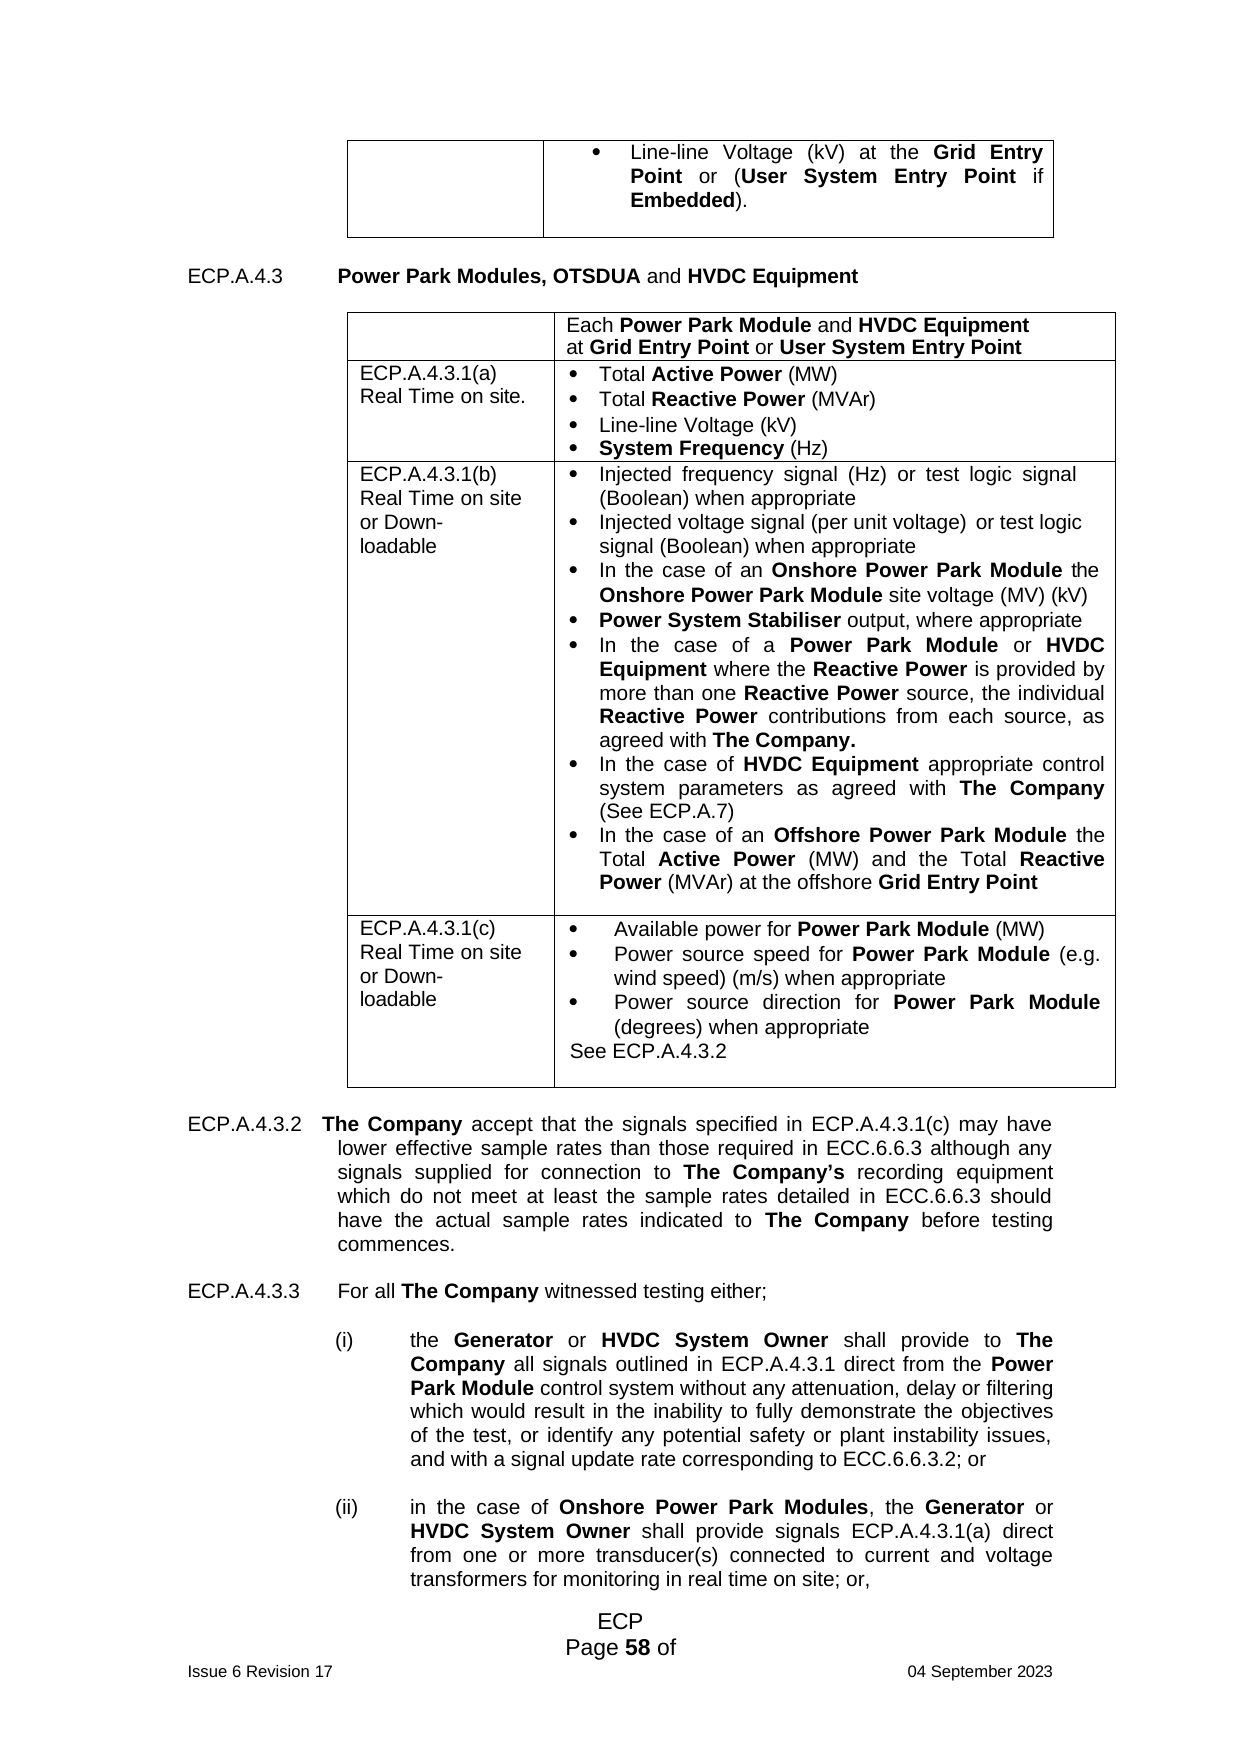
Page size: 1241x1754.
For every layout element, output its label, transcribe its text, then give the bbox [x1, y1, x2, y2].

list the Generator or HVDC System Owner shall provide to The Company all signals outlined in ECP.A.4.3.1 direct from the Power Park Module control system without any attenuation, delay or filtering which would result in the inability to fully demonstrate the objectives of the test, or identify any potential safety or plant instability issues, and with a signal update rate corresponding to ECC.6.6.3.2; or [335, 1327, 1053, 1471]
table_header Line-line Voltage (kV) at the Grid Entry Point or (User System Entry Point if Embedded). [544, 141, 1053, 237]
table_cell Injected frequency signal (Hz) or test logic signal (Boolean) when appropriate Injected voltage signal (per unit voltage) or test logic signal (Boolean) when appropriate In the case of an Onshore Power Park Module the Onshore Power Park Module site voltage (MV) (kV) Power System Stabiliser output, where appropriate In the case of a Power Park Module or HVDC Equipment where the Reactive Power is provided by more than one Reactive Power source, the individual Reactive Power contributions from each source, as agreed with The Company. In the case of HVDC Equipment appropriate control system parameters as agreed with The Company (See ECP.A.7) In the case of an Offshore Power Park Module the Total Active Power (MW) and the Total Reactive Power (MVAr) at the offshore Grid Entry Point [555, 462, 1115, 915]
table_header Each Power Park Module and HVDC Equipment at Grid Entry Point or User System Entry Point [555, 313, 1115, 360]
table_cell ECP.A.4.3.1(b) Real Time on site or Down- loadable [348, 462, 554, 915]
table_cell Available power for Power Park Module (MW) Power source speed for Power Park Module (e.g. wind speed) (m/s) when appropriate Power source direction for Power Park Module (degrees) when appropriate See ECP.A.4.3.2 [555, 916, 1115, 1087]
text ECP.A.4.3 Power Park Modules, OTSDUA and HVDC Equipment [187, 264, 1209, 288]
table_cell ECP.A.4.3.1(c) Real Time on site or Down- loadable [348, 916, 554, 1087]
table_cell ECP.A.4.3.1(a) Real Time on site. [348, 361, 554, 461]
list in the case of Onshore Power Park Modules, the Generator or HVDC System Owner shall provide signals ECP.A.4.3.1(a) direct from one or more transducer(s) connected to current and voltage transformers for monitoring in real time on site; or, [335, 1495, 1053, 1591]
table_header [348, 141, 543, 237]
table_cell Total Active Power (MW) Total Reactive Power (MVAr) Line-line Voltage (kV) System Frequency (Hz) [555, 361, 1115, 461]
text ECP.A.4.3.3 For all The Company witnessed testing either; [187, 1279, 1209, 1303]
text ECP.A.4.3.2 The Company accept that the signals specified in ECP.A.4.3.1(c) may have lower effective sample rates than those required in ECC.6.6.3 although any signals supplied for connection to The Company’s recording equipment which do not meet at least the sample rates detailed in ECC.6.6.3 should have the actual sample rates indicated to The Company before testing commences. [187, 1112, 1053, 1255]
table_header [348, 313, 554, 360]
